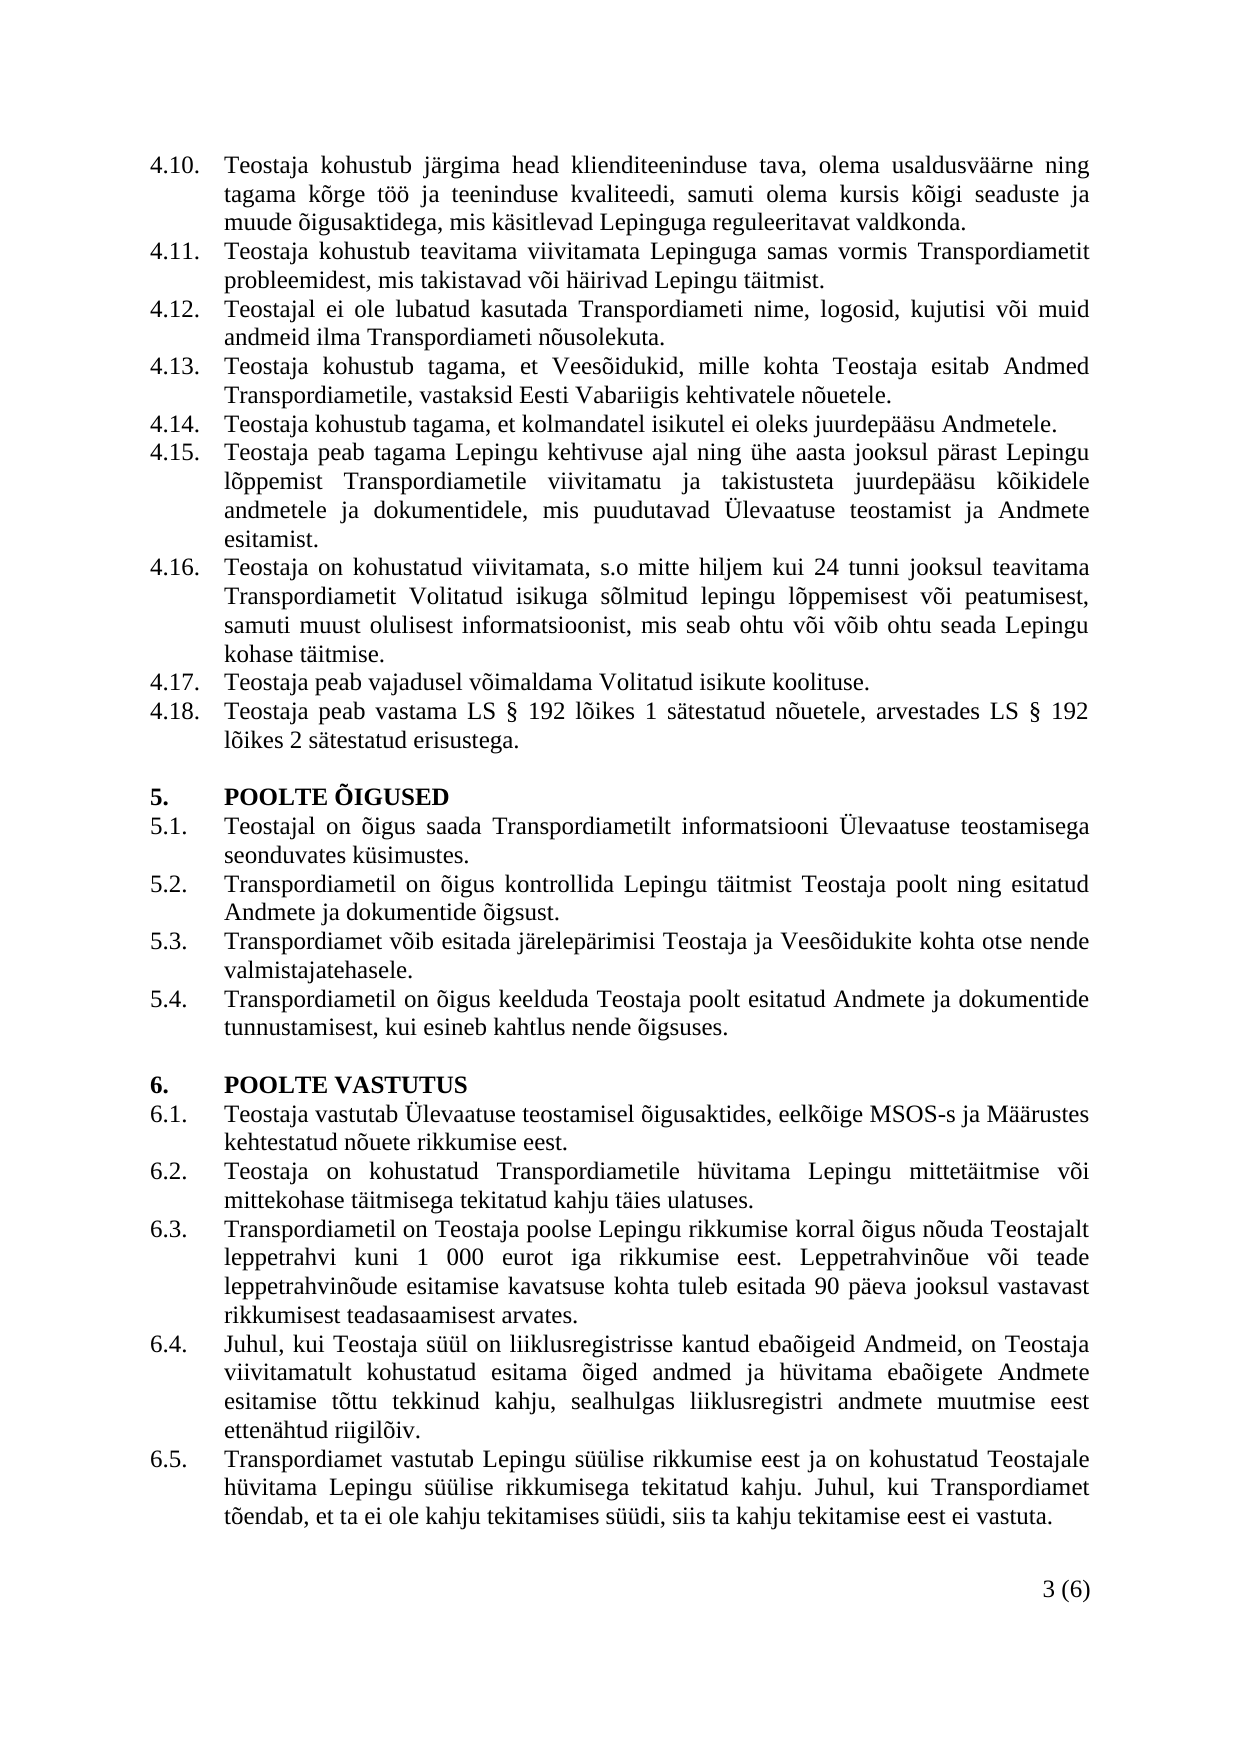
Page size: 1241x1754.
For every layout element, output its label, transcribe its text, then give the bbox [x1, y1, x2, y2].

list Teostajal ei ole lubatud kasutada Transpordiameti nime, logosid, kujutisi või muid andmeid ilma Transpordiameti nõusolekuta. [150, 294, 1090, 351]
list Transpordiamet võib esitada järelepärimisi Teostaja ja Veesõidukite kohta otse nende valmistajatehasele. [150, 926, 1090, 984]
list Transpordiametil on Teostaja poolse Lepingu rikkumise korral õigus nõuda Teostajalt leppetrahvi kuni 1 000 eurot iga rikkumise eest. Leppetrahvinõue või teade leppetrahvinõude esitamise kavatsuse kohta tuleb esitada 90 päeva jooksul vastavast rikkumisest teadasaamisest arvates. [150, 1214, 1090, 1329]
list Teostaja kohustub tagama, et kolmandatel isikutel ei oleks juurdepääsu Andmetele. [150, 409, 1090, 437]
list Teostaja kohustub tagama, et Veesõidukid, mille kohta Teostaja esitab Andmed Transpordiametile, vastaksid Eesti Vabariigis kehtivatele nõuetele. [150, 351, 1090, 409]
list Transpordiamet vastutab Lepingu süülise rikkumise eest ja on kohustatud Teostajale hüvitama Lepingu süülise rikkumisega tekitatud kahju. Juhul, kui Transpordiamet tõendab, et ta ei ole kahju tekitamises süüdi, siis ta kahju tekitamise eest ei vastuta. [150, 1444, 1090, 1530]
list Teostaja kohustub teavitama viivitamata Lepinguga samas vormis Transpordiametit probleemidest, mis takistavad või häirivad Lepingu täitmist. [150, 236, 1090, 294]
list POOLTE ÕIGUSED [150, 782, 1090, 811]
list Teostaja vastutab Ülevaatuse teostamisel õigusaktides, eelkõige MSOS-s ja Määrustes kehtestatud nõuete rikkumise eest. [150, 1099, 1090, 1156]
list Transpordiametil on õigus keelduda Teostaja poolt esitatud Andmete ja dokumentide tunnustamisest, kui esineb kahtlus nende õigsuses. [150, 984, 1090, 1041]
list Teostaja peab vajadusel võimaldama Volitatud isikute koolituse. [150, 667, 1090, 696]
list Teostaja on kohustatud Transpordiametile hüvitama Lepingu mittetäitmise või mittekohase täitmisega tekitatud kahju täies ulatuses. [150, 1156, 1090, 1214]
list Teostaja peab vastama LS § 192 lõikes 1 sätestatud nõuetele, arvestades LS § 192 lõikes 2 sätestatud erisustega. [150, 696, 1090, 754]
list Teostajal on õigus saada Transpordiametilt informatsiooni Ülevaatuse teostamisega seonduvates küsimustes. [150, 811, 1090, 869]
list Juhul, kui Teostaja süül on liiklusregistrisse kantud ebaõigeid Andmeid, on Teostaja viivitamatult kohustatud esitama õiged andmed ja hüvitama ebaõigete Andmete esitamise tõttu tekkinud kahju, sealhulgas liiklusregistri andmete muutmise eest ettenähtud riigilõiv. [150, 1329, 1090, 1444]
list Transpordiametil on õigus kontrollida Lepingu täitmist Teostaja poolt ning esitatud Andmete ja dokumentide õigsust. [150, 869, 1090, 926]
list Teostaja kohustub järgima head klienditeeninduse tava, olema usaldusväärne ning tagama kõrge töö ja teeninduse kvaliteedi, samuti olema kursis kõigi seaduste ja muude õigusaktidega, mis käsitlevad Lepinguga reguleeritavat valdkonda. [150, 150, 1090, 236]
list POOLTE VASTUTUS [150, 1070, 1090, 1099]
list Teostaja peab tagama Lepingu kehtivuse ajal ning ühe aasta jooksul pärast Lepingu lõppemist Transpordiametile viivitamatu ja takistusteta juurdepääsu kõikidele andmetele ja dokumentidele, mis puudutavad Ülevaatuse teostamist ja Andmete esitamist. [150, 437, 1090, 552]
list Teostaja on kohustatud viivitamata, s.o mitte hiljem kui 24 tunni jooksul teavitama Transpordiametit Volitatud isikuga sõlmitud lepingu lõppemisest või peatumisest, samuti muust olulisest informatsioonist, mis seab ohtu või võib ohtu seada Lepingu kohase täitmise. [150, 552, 1090, 667]
